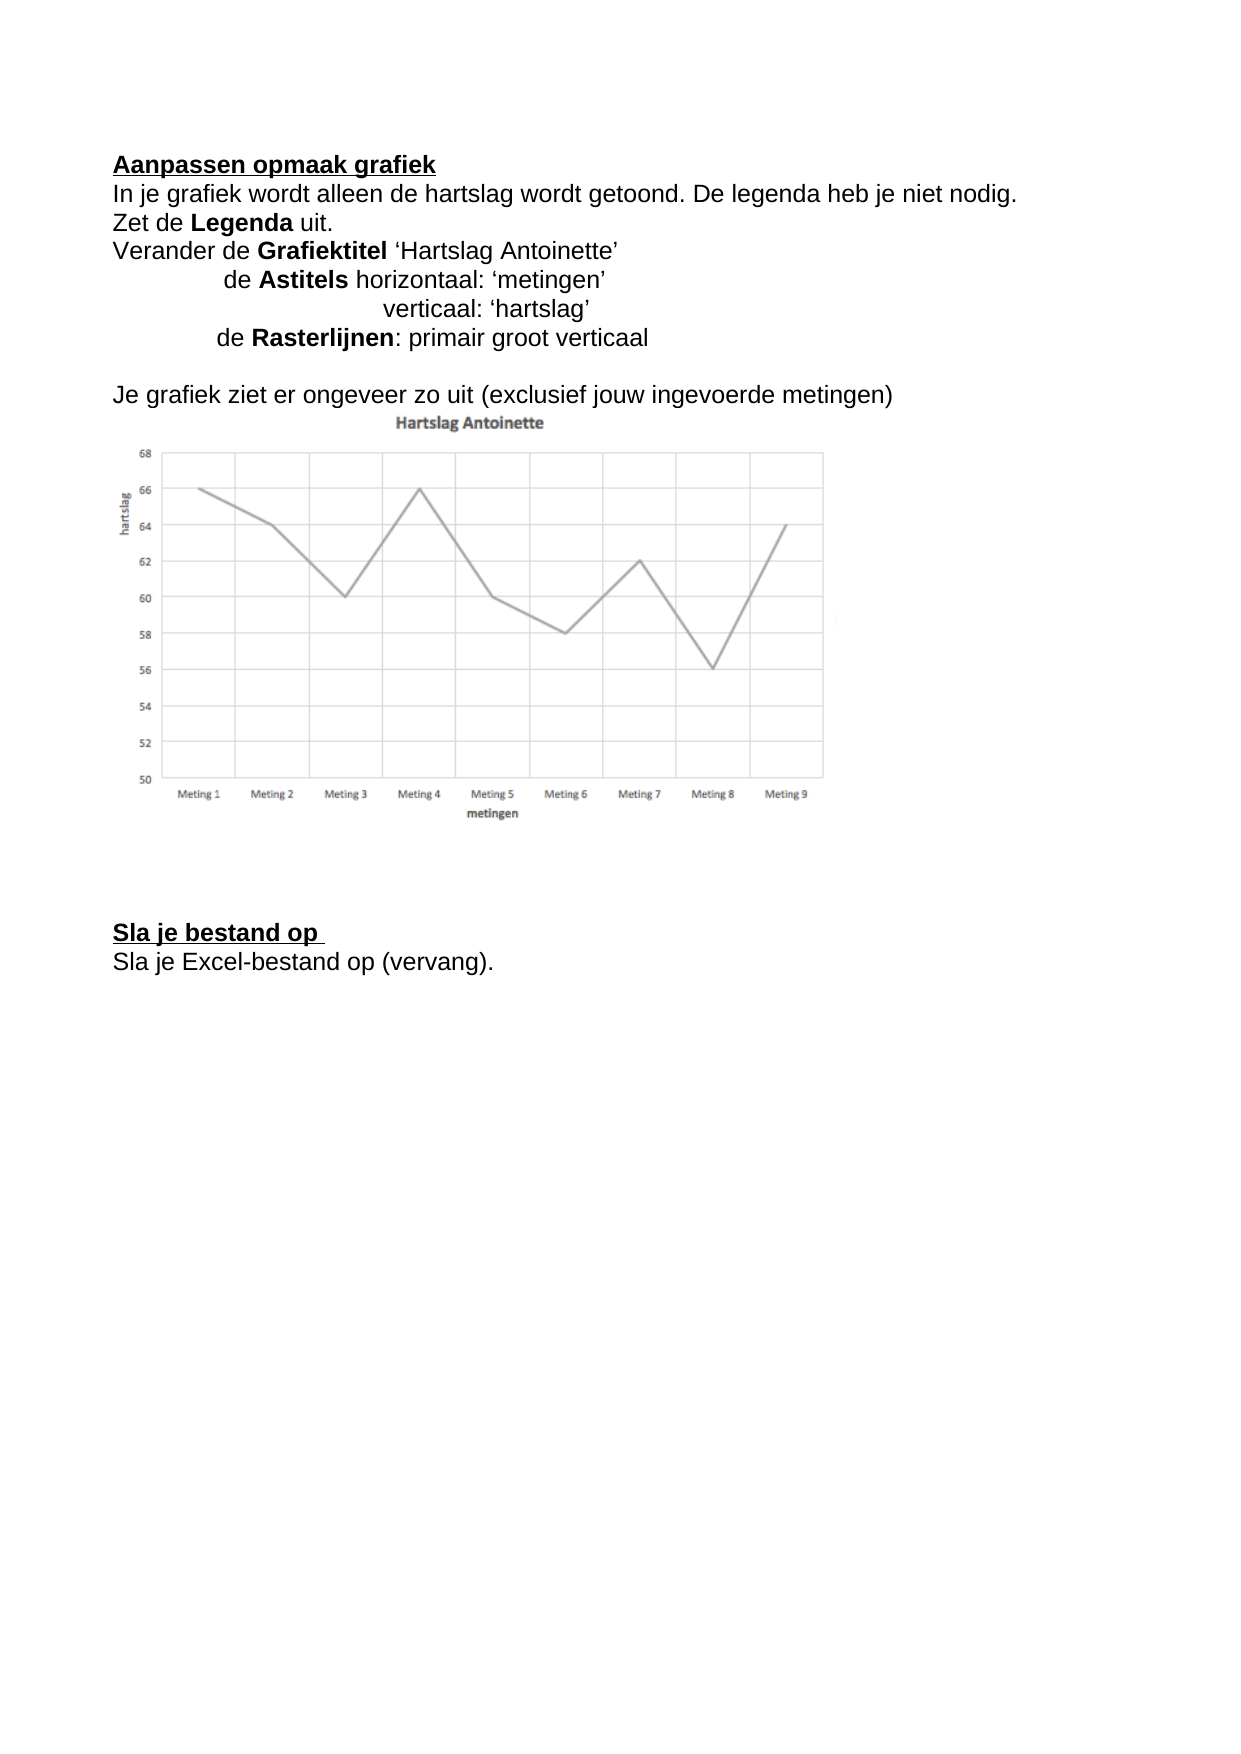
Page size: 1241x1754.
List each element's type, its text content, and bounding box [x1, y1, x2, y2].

picture [112, 408, 837, 832]
text Verander de Grafiektitel ‘Hartslag Antoinette’ [112, 236, 1128, 265]
text de Rasterlijnen: primair groot verticaal [112, 322, 1128, 351]
text Sla je Excel-bestand op (vervang). [112, 947, 1128, 976]
text Je grafiek ziet er ongeveer zo uit (exclusief jouw ingevoerde metingen) [112, 380, 1128, 409]
text verticaal: ‘hartslag’ [112, 294, 1128, 322]
text de Astitels horizontaal: ‘metingen’ [112, 265, 1128, 294]
text Aanpassen opmaak grafiek [112, 150, 1128, 179]
list Sla je bestand op [112, 918, 1128, 947]
text In je grafiek wordt alleen de hartslag wordt getoond. De legenda heb je niet nodig. Zet de Legenda uit. [112, 179, 1128, 236]
